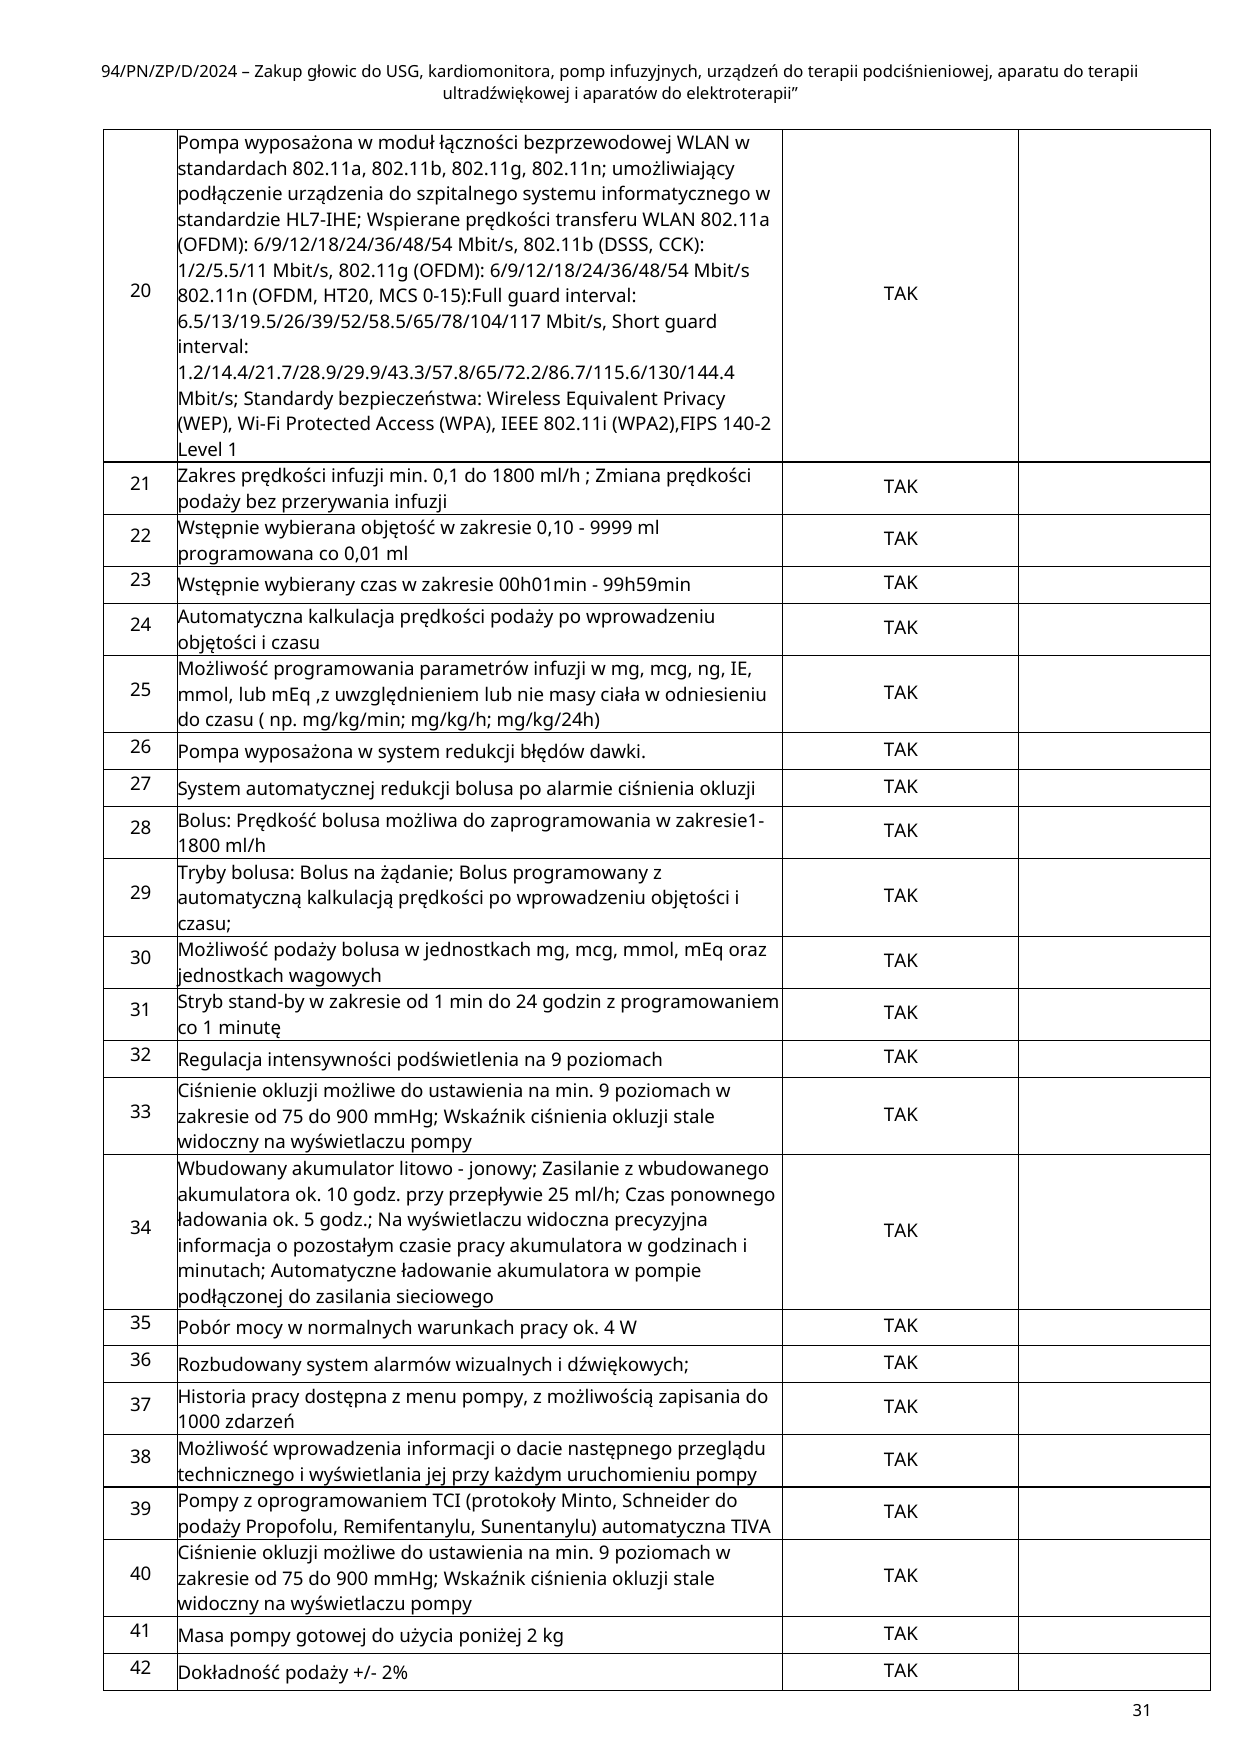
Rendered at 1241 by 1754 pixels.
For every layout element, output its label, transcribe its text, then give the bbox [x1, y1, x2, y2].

table_cell [1019, 859, 1210, 936]
table_cell [1019, 1435, 1210, 1486]
table_cell 40 [104, 1540, 177, 1616]
table_cell TAK [783, 1078, 1018, 1154]
table_cell 36 [104, 1346, 177, 1382]
table_cell TAK [783, 567, 1018, 602]
table_cell [1019, 567, 1210, 602]
table_cell Ciśnienie okluzji możliwe do ustawienia na min. 9 poziomach w zakresie od 75 do 900 mmHg; Wskaźnik ciśnienia okluzji stale widoczny na wyświetlaczu pompy [178, 1540, 782, 1616]
table_cell 26 [104, 733, 177, 769]
table_cell TAK [783, 1383, 1018, 1434]
table_cell Dokładność podaży +/- 2% [178, 1654, 782, 1690]
table_cell [1019, 937, 1210, 988]
table_cell Wstępnie wybierana objętość w zakresie 0,10 - 9999 ml programowana co 0,01 ml [178, 515, 782, 566]
table_cell 35 [104, 1310, 177, 1345]
table_cell [1019, 1617, 1210, 1653]
table_cell 39 [104, 1488, 177, 1538]
table_cell Regulacja intensywności podświetlenia na 9 poziomach [178, 1041, 782, 1077]
table_cell TAK [783, 1654, 1018, 1690]
table_cell 32 [104, 1041, 177, 1077]
table_cell Masa pompy gotowej do użycia poniżej 2 kg [178, 1617, 782, 1653]
table_cell 33 [104, 1078, 177, 1154]
table_cell [1019, 1310, 1210, 1345]
table_cell Możliwość podaży bolusa w jednostkach mg, mcg, mmol, mEq oraz jednostkach wagowych [178, 937, 782, 988]
table_cell [1019, 1346, 1210, 1382]
table_cell Pobór mocy w normalnych warunkach pracy ok. 4 W [178, 1310, 782, 1345]
table_cell Bolus: Prędkość bolusa możliwa do zaprogramowania w zakresie1-1800 ml/h [178, 807, 782, 858]
table_cell TAK [783, 807, 1018, 858]
table_cell TAK [783, 130, 1018, 461]
table_cell [1019, 1488, 1210, 1538]
table_cell System automatycznej redukcji bolusa po alarmie ciśnienia okluzji [178, 770, 782, 806]
table_cell 23 [104, 567, 177, 602]
table_cell 20 [104, 130, 177, 461]
table_cell [1019, 770, 1210, 806]
table_cell 34 [104, 1155, 177, 1308]
table_cell Możliwość programowania parametrów infuzji w mg, mcg, ng, IE, mmol, lub mEq ,z uwzględnieniem lub nie masy ciała w odniesieniu do czasu ( np. mg/kg/min; mg/kg/h; mg/kg/24h) [178, 656, 782, 732]
table_cell [1019, 463, 1210, 513]
table_cell [1019, 1383, 1210, 1434]
table_cell TAK [783, 770, 1018, 806]
table_cell TAK [783, 989, 1018, 1040]
table_cell [1019, 1654, 1210, 1690]
table_cell Tryby bolusa: Bolus na żądanie; Bolus programowany z automatyczną kalkulacją prędkości po wprowadzeniu objętości i czasu; [178, 859, 782, 936]
table_cell 41 [104, 1617, 177, 1653]
table_cell [1019, 1078, 1210, 1154]
table_cell Możliwość wprowadzenia informacji o dacie następnego przeglądu technicznego i wyświetlania jej przy każdym uruchomieniu pompy [178, 1435, 782, 1486]
table_cell 22 [104, 515, 177, 566]
table_cell [1019, 130, 1210, 461]
table_cell 21 [104, 463, 177, 513]
table_cell 42 [104, 1654, 177, 1690]
table_cell Zakres prędkości infuzji min. 0,1 do 1800 ml/h ; Zmiana prędkości podaży bez przerywania infuzji [178, 463, 782, 513]
table_cell [1019, 1041, 1210, 1077]
table_cell Automatyczna kalkulacja prędkości podaży po wprowadzeniu objętości i czasu [178, 604, 782, 654]
table_cell 27 [104, 770, 177, 806]
table_cell TAK [783, 1346, 1018, 1382]
table_cell 38 [104, 1435, 177, 1486]
table_cell Historia pracy dostępna z menu pompy, z możliwością zapisania do 1000 zdarzeń [178, 1383, 782, 1434]
table_cell [1019, 733, 1210, 769]
table_cell [1019, 604, 1210, 654]
table_cell 25 [104, 656, 177, 732]
table_cell TAK [783, 604, 1018, 654]
table_cell Rozbudowany system alarmów wizualnych i dźwiękowych; [178, 1346, 782, 1382]
table_cell TAK [783, 1155, 1018, 1308]
table_cell TAK [783, 1488, 1018, 1538]
table_cell Wbudowany akumulator litowo - jonowy; Zasilanie z wbudowanego akumulatora ok. 10 godz. przy przepływie 25 ml/h; Czas ponownego ładowania ok. 5 godz.; Na wyświetlaczu widoczna precyzyjna informacja o pozostałym czasie pracy akumulatora w godzinach i minutach; Automatyczne ładowanie akumulatora w pompie podłączonej do zasilania sieciowego [178, 1155, 782, 1308]
table_cell TAK [783, 1041, 1018, 1077]
table_cell 28 [104, 807, 177, 858]
table_cell [1019, 807, 1210, 858]
table_cell 29 [104, 859, 177, 936]
table_cell TAK [783, 463, 1018, 513]
table_cell [1019, 1540, 1210, 1616]
table_cell Pompa wyposażona w system redukcji błędów dawki. [178, 733, 782, 769]
table_cell TAK [783, 1617, 1018, 1653]
table_cell 30 [104, 937, 177, 988]
table_cell Pompy z oprogramowaniem TCI (protokoły Minto, Schneider do podaży Propofolu, Remifentanylu, Sunentanylu) automatyczna TIVA [178, 1488, 782, 1538]
table_cell TAK [783, 859, 1018, 936]
table_cell TAK [783, 656, 1018, 732]
table_cell 37 [104, 1383, 177, 1434]
table_cell TAK [783, 1310, 1018, 1345]
table_cell TAK [783, 1540, 1018, 1616]
table_cell Ciśnienie okluzji możliwe do ustawienia na min. 9 poziomach w zakresie od 75 do 900 mmHg; Wskaźnik ciśnienia okluzji stale widoczny na wyświetlaczu pompy [178, 1078, 782, 1154]
table_cell Stryb stand-by w zakresie od 1 min do 24 godzin z programowaniem co 1 minutę [178, 989, 782, 1040]
table_cell Wstępnie wybierany czas w zakresie 00h01min - 99h59min [178, 567, 782, 602]
table_cell Pompa wyposażona w moduł łączności bezprzewodowej WLAN w standardach 802.11a, 802.11b, 802.11g, 802.11n; umożliwiający podłączenie urządzenia do szpitalnego systemu informatycznego w standardzie HL7-IHE; Wspierane prędkości transferu WLAN 802.11a (OFDM): 6/9/12/18/24/36/48/54 Mbit/s, 802.11b (DSSS, CCK): 1/2/5.5/11 Mbit/s, 802.11g (OFDM): 6/9/12/18/24/36/48/54 Mbit/s 802.11n (OFDM, HT20, MCS 0-15):Full guard interval: 6.5/13/19.5/26/39/52/58.5/65/78/104/117 Mbit/s, Short guard interval: 1.2/14.4/21.7/28.9/29.9/43.3/57.8/65/72.2/86.7/115.6/130/144.4 Mbit/s; Standardy bezpieczeństwa: Wireless Equivalent Privacy (WEP), Wi-Fi Protected Access (WPA), IEEE 802.11i (WPA2),FIPS 140-2 Level 1 [178, 130, 782, 461]
table_cell [1019, 515, 1210, 566]
table_cell [1019, 1155, 1210, 1308]
table_cell [1019, 989, 1210, 1040]
table_cell [1019, 656, 1210, 732]
table_cell 31 [104, 989, 177, 1040]
table_cell TAK [783, 733, 1018, 769]
table_cell TAK [783, 515, 1018, 566]
table_cell TAK [783, 1435, 1018, 1486]
table_cell TAK [783, 937, 1018, 988]
table_cell 24 [104, 604, 177, 654]
